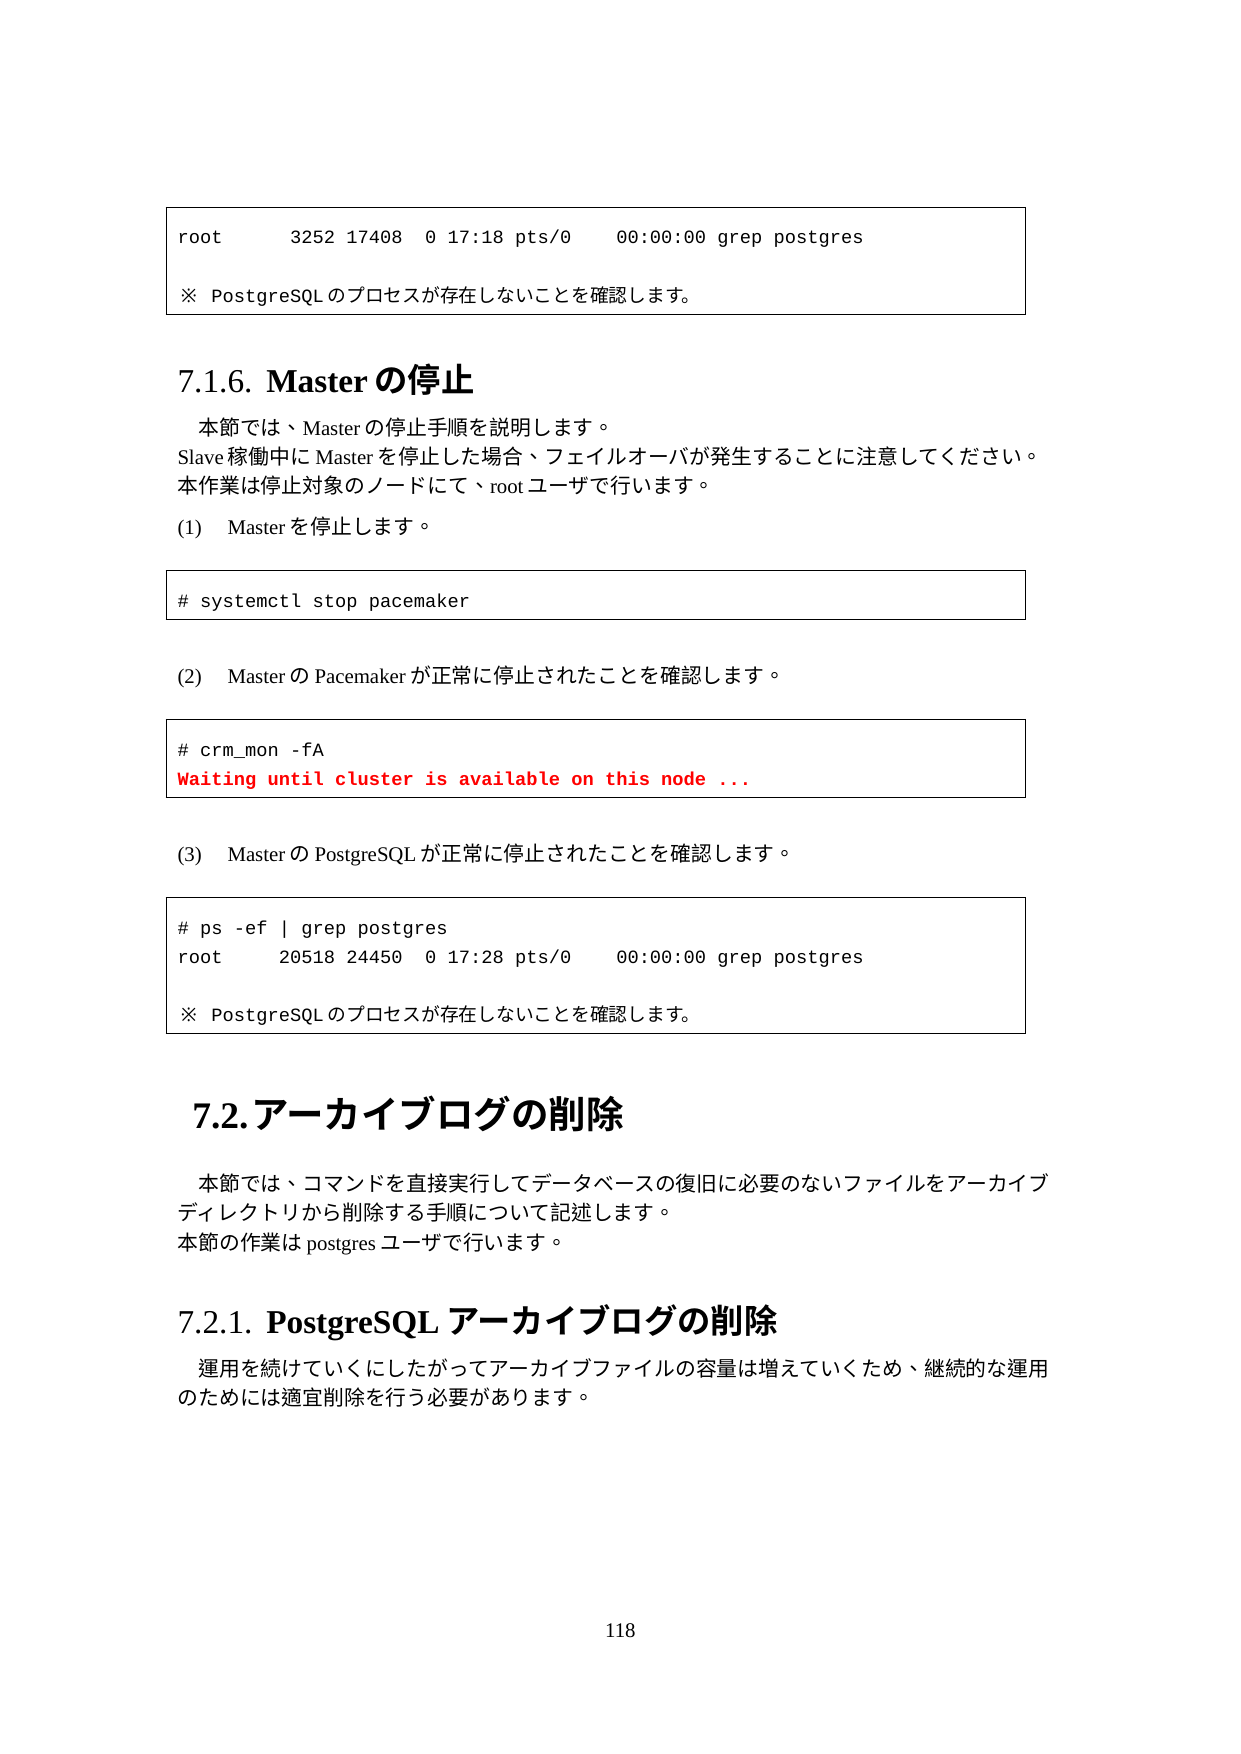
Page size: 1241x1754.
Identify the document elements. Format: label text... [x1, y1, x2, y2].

text 本作業は停止対象のノードにて、rootユーザで行います。 [177, 471, 1054, 500]
subtitle アーカイブログの削除 [192, 1088, 1063, 1139]
text 本節の作業はpostgresユーザで行います。 [177, 1227, 1054, 1256]
list Masterを停止します。 [177, 512, 1063, 541]
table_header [167, 208, 1025, 314]
list MasterのPostgreSQLが正常に停止されたことを確認します。 [177, 839, 1063, 868]
table_header # crm_mon -fA Waiting until cluster is available on this node ... [167, 720, 1025, 797]
table_header # ps -ef | grep postgres root 20518 24450 0 17:28 pts/0 00:00:00 grep postgres ※ PostgreSQLのプロセスが存在しないことを確認します。 [167, 898, 1025, 1033]
text 本節では、Masterの停止手順を説明します。 [177, 412, 1054, 441]
text 運用を続けていくにしたがってアーカイブファイルの容量は増えていくため、継続的な運用のためには適宜削除を行う必要があります。 [177, 1353, 1054, 1412]
table_header # systemctl stop pacemaker [167, 571, 1025, 618]
list MasterのPacemakerが正常に停止されたことを確認します。 [177, 661, 1063, 690]
text 本節では、コマンドを直接実行してデータベースの復旧に必要のないファイルをアーカイブディレクトリから削除する手順について記述します。 [177, 1168, 1054, 1227]
subtitle PostgreSQLアーカイブログの削除 [177, 1298, 1063, 1343]
subtitle Masterの停止 [177, 356, 1063, 402]
text Slave稼働中にMasterを停止した場合、フェイルオーバが発生することに注意してください。 [177, 441, 1054, 471]
